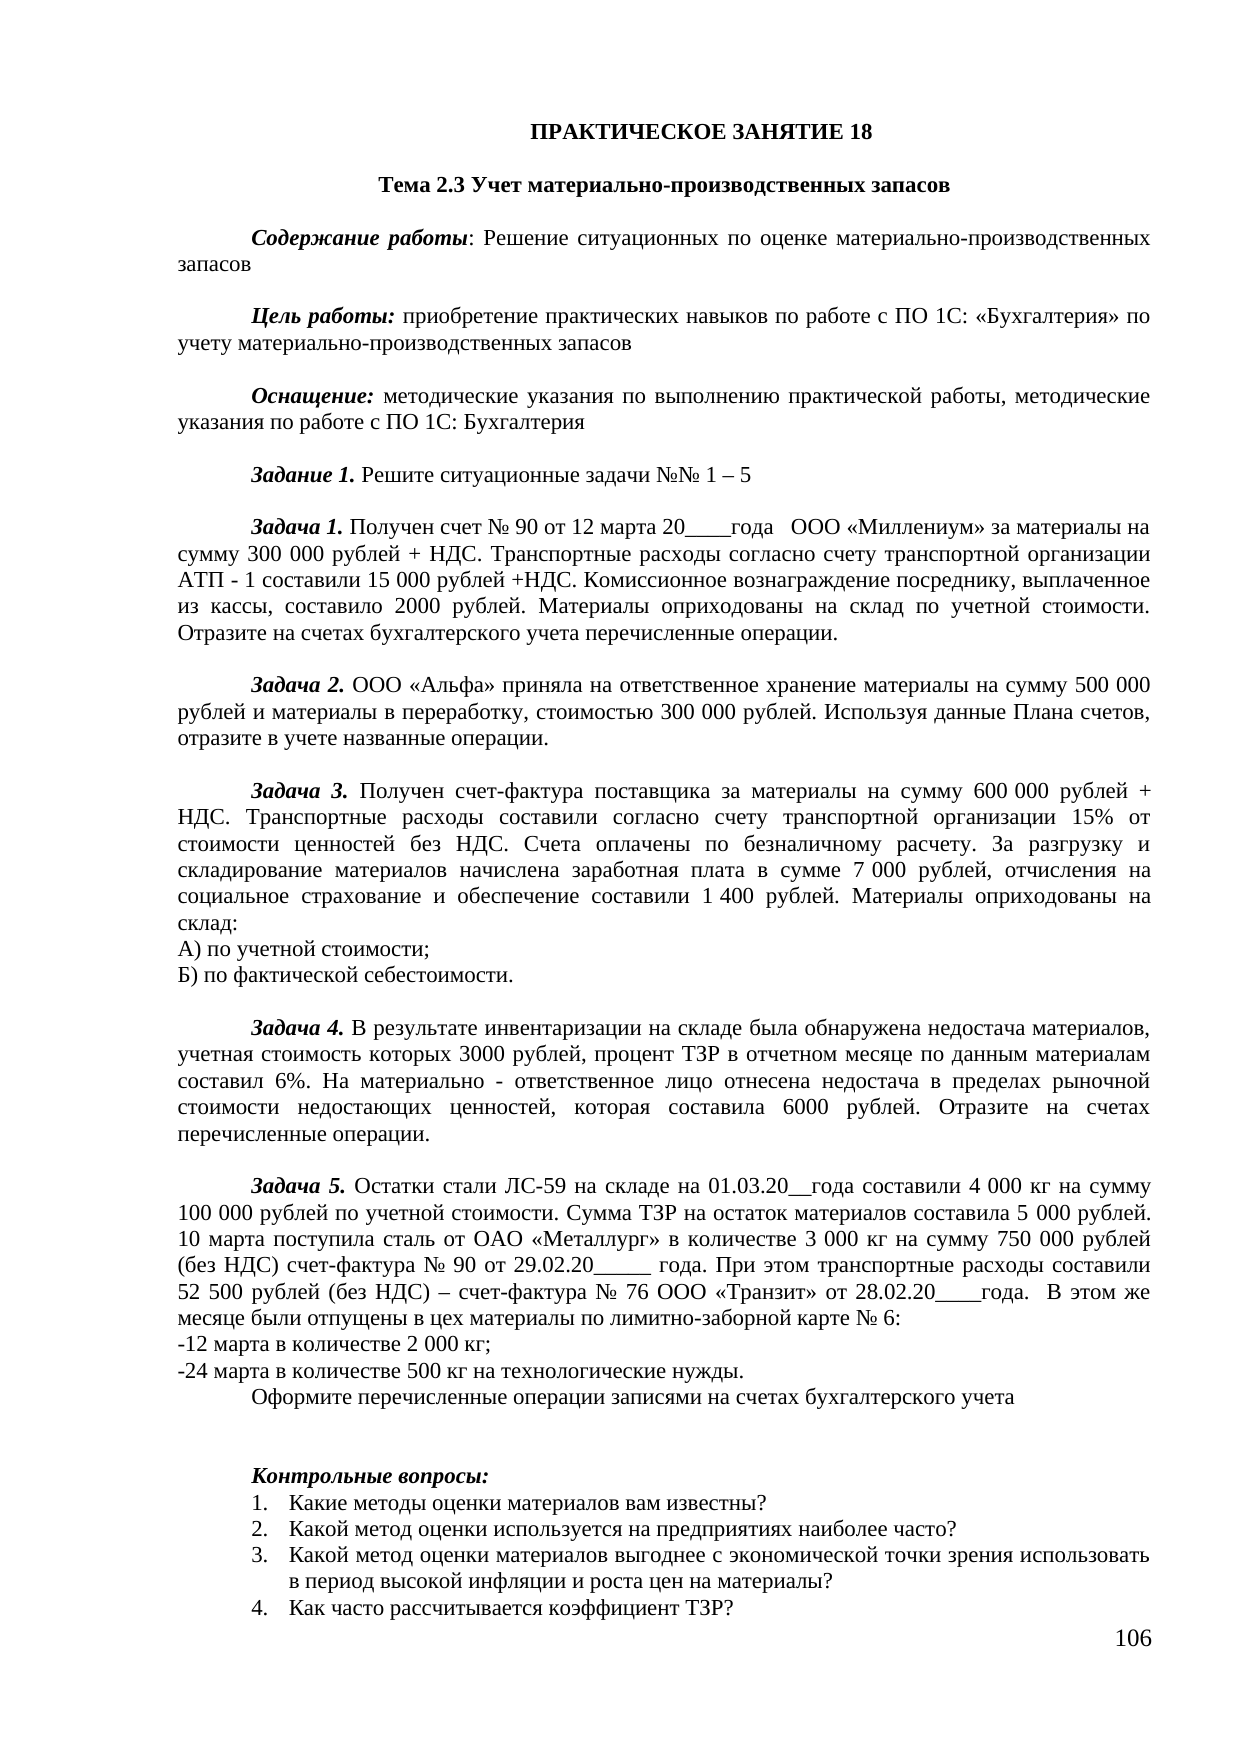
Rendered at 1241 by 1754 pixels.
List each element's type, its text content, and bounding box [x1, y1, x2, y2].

text Б) по фактической себестоимости. [177, 961, 1152, 988]
text Задача 1. Получен счет № 90 от 12 марта 20____года ООО «Миллениум» за материалы на сумму 300 000 рублей + НДС. Транспортные расходы согласно счету транспортной организации АТП - 1 составили 15 000 рублей +НДС. Комиссионное вознаграждение посреднику, выплаченное из кассы, составило 2000 рублей. Материалы оприходованы на склад по учетной стоимости. Отразите на счетах бухгалтерского учета перечисленные операции. [177, 513, 1152, 645]
text Оснащение: методические указания по выполнению практической работы, методические указания по работе с ПО 1С: Бухгалтерия [177, 382, 1152, 434]
list Какие методы оценки материалов вам известны? [251, 1488, 1152, 1515]
text ПРАКТИЧЕСКОЕ ЗАНЯТИЕ 18 [177, 118, 1152, 144]
list Какой метод оценки используется на предприятиях наиболее часто? [251, 1515, 1152, 1541]
text А) по учетной стоимости; [177, 935, 1152, 961]
text Задача 5. Остатки стали ЛС-59 на складе на 01.03.20__года составили 4 000 кг на сумму 100 000 рублей по учетной стоимости. Сумма ТЗР на остаток материалов составила 5 000 рублей. 10 марта поступила сталь от ОАО «Металлург» в количестве 3 000 кг на сумму 750 000 рублей (без НДС) счет-фактура № 90 от 29.02.20_____ года. При этом транспортные расходы составили 52 500 рублей (без НДС) – счет-фактура № 76 ООО «Транзит» от 28.02.20____года. В этом же месяце были отпущены в цех материалы по лимитно-заборной карте № 6: [177, 1172, 1152, 1330]
text Контрольные вопросы: [177, 1462, 1152, 1488]
list Какой метод оценки материалов выгоднее с экономической точки зрения использовать в период высокой инфляции и роста цен на материалы? [251, 1541, 1152, 1594]
text Цель работы: приобретение практических навыков по работе с ПО 1С: «Бухгалтерия» по учету материально-производственных запасов [177, 303, 1152, 355]
text -12 марта в количестве 2 000 кг; [177, 1330, 1152, 1357]
list Как часто рассчитывается коэффициент ТЗР? [251, 1594, 1152, 1620]
text Задача 2. ООО «Альфа» приняла на ответственное хранение материалы на сумму 500 000 рублей и материалы в переработку, стоимостью 300 000 рублей. Используя данные Плана счетов, отразите в учете названные операции. [177, 672, 1152, 751]
text Тема 2.3 Учет материально-производственных запасов [177, 171, 1152, 197]
text -24 марта в количестве 500 кг на технологические нужды. [177, 1357, 1152, 1383]
text Задача 3. Получен счет-фактура поставщика за материалы на сумму 600 000 рублей + НДС. Транспортные расходы составили согласно счету транспортной организации 15% от стоимости ценностей без НДС. Счета оплачены по безналичному расчету. За разгрузку и складирование материалов начислена заработная плата в сумме 7 000 рублей, отчисления на социальное страхование и обеспечение составили 1 400 рублей. Материалы оприходованы на склад: [177, 777, 1152, 935]
text Задача 4. В результате инвентаризации на складе была обнаружена недостача материалов, учетная стоимость которых 3000 рублей, процент ТЗР в отчетном месяце по данным материалам составил 6%. На материально - ответственное лицо отнесена недостача в пределах рыночной стоимости недостающих ценностей, которая составила 6000 рублей. Отразите на счетах перечисленные операции. [177, 1014, 1152, 1146]
text Оформите перечисленные операции записями на счетах бухгалтерского учета [177, 1383, 1152, 1409]
text Содержание работы: Решение ситуационных по оценке материально-производственных запасов [177, 223, 1152, 276]
text Задание 1. Решите ситуационные задачи №№ 1 – 5 [177, 461, 1152, 487]
